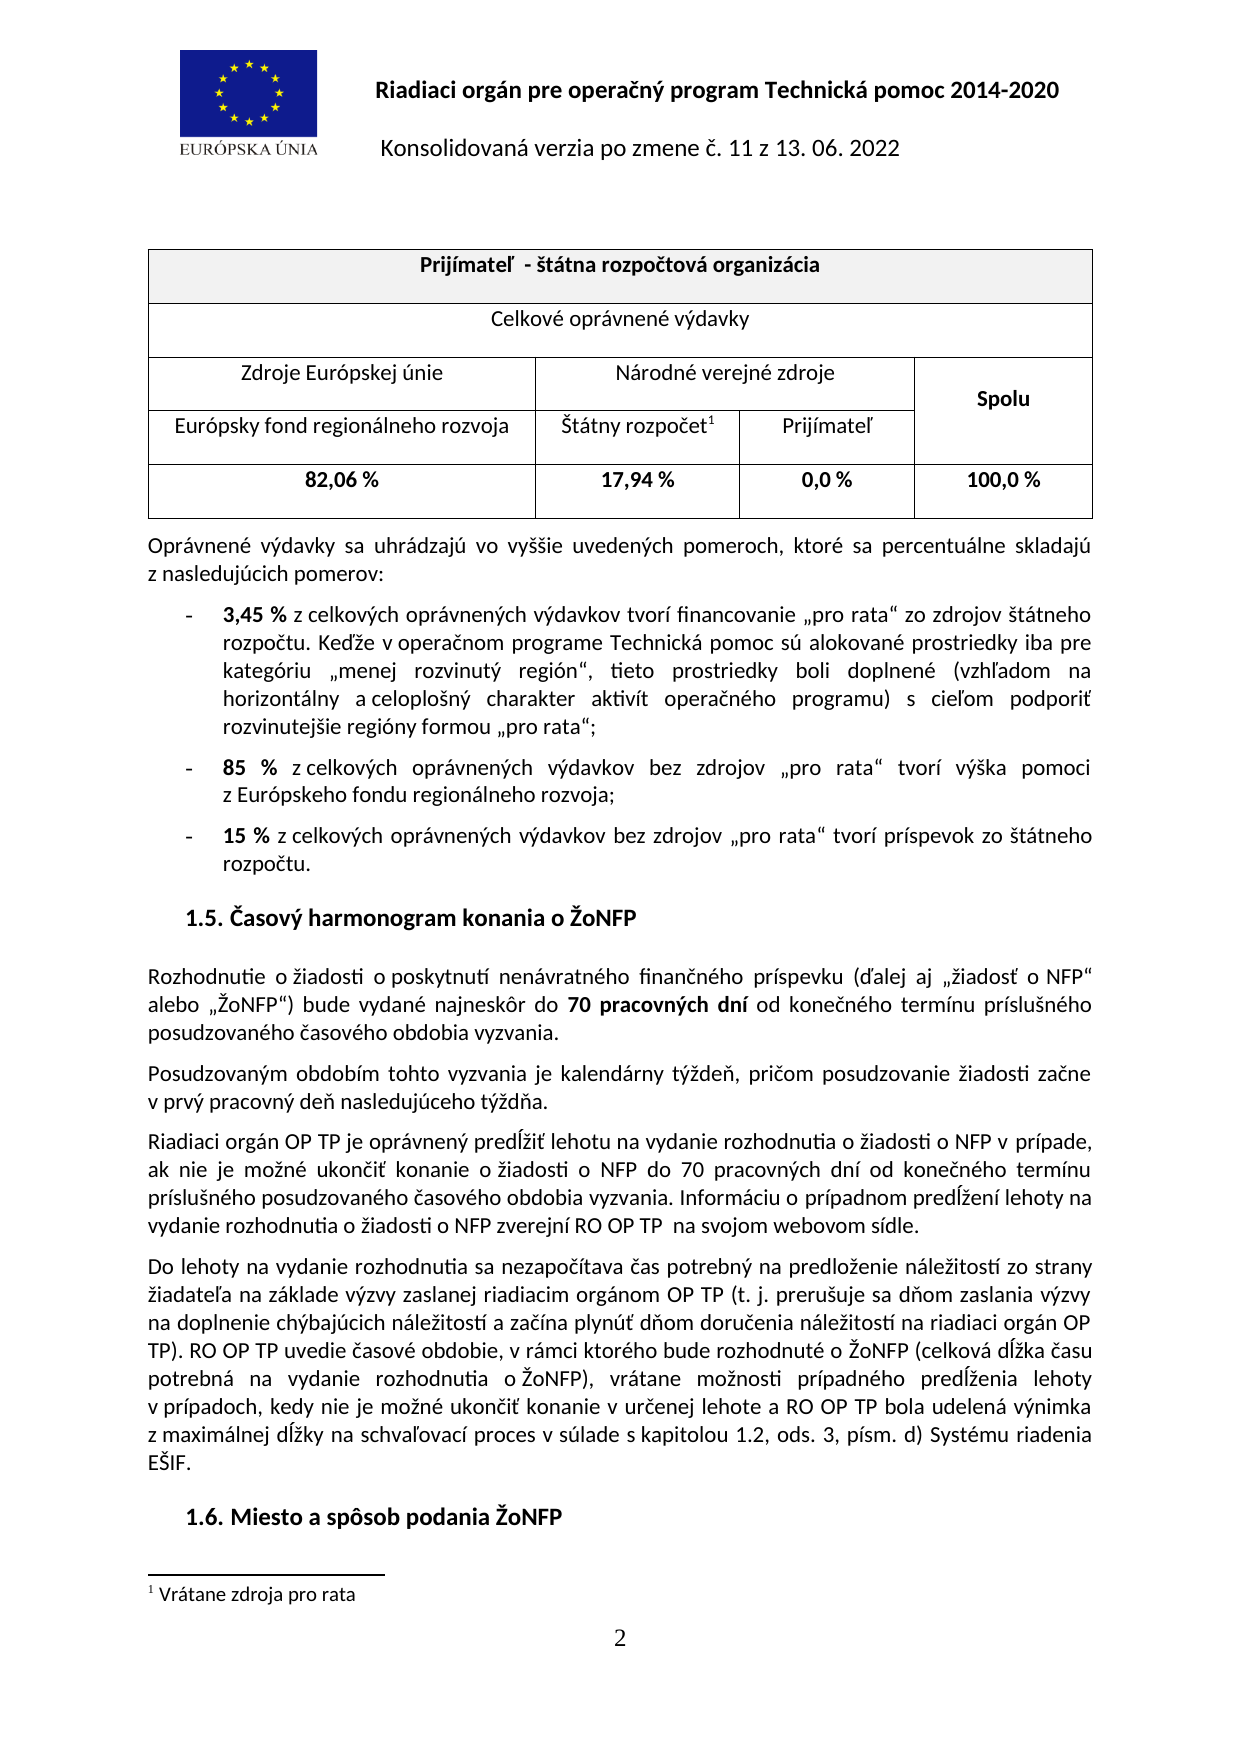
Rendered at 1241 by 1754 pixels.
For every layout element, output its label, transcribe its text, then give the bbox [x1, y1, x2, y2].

table_cell 0,0 % [740, 465, 914, 518]
table_cell Zdroje Európskej únie [149, 358, 535, 410]
table_header Prijímateľ - štátna rozpočtová organizácia [149, 250, 1092, 303]
text Posudzovaným obdobím tohto vyzvania je kalendárny týždeň, pričom posudzovanie žiadosti začne v prvý pracovný deň nasledujúceho týždňa. [148, 1059, 1093, 1115]
table_cell 82,06 % [149, 465, 535, 518]
picture [179, 50, 318, 155]
table_cell 100,0 % [915, 465, 1092, 518]
list 85 % z celkových oprávnených výdavkov bez zdrojov „pro rata“ tvorí výška pomoci z Európskeho fondu regionálneho rozvoja; [185, 753, 1093, 809]
table_cell 17,94 % [536, 465, 739, 518]
list Miesto a spôsob podania ŽoNFP [185, 1501, 1093, 1532]
list Časový harmonogram konania o ŽoNFP [185, 902, 1093, 933]
table_cell Celkové oprávnené výdavky [149, 304, 1092, 357]
table_cell Európsky fond regionálneho rozvoja [149, 411, 535, 464]
table_cell Národné verejné zdroje [536, 358, 914, 410]
text Rozhodnutie o žiadosti o poskytnutí nenávratného finančného príspevku (ďalej aj „žiadosť o NFP“ alebo „ŽoNFP“) bude vydané najneskôr do 70 pracovných dní od konečného termínu príslušného posudzovaného časového obdobia vyzvania. [148, 962, 1093, 1046]
table_cell Štátny rozpočet [536, 411, 739, 464]
table_cell Spolu [915, 358, 1092, 464]
list 15 % z celkových oprávnených výdavkov bez zdrojov „pro rata“ tvorí príspevok zo štátneho rozpočtu. [185, 821, 1093, 877]
text Do lehoty na vydanie rozhodnutia sa nezapočítava čas potrebný na predloženie náležitostí zo strany žiadateľa na základe výzvy zaslanej riadiacim orgánom OP TP (t. j. prerušuje sa dňom zaslania výzvy na doplnenie chýbajúcich náležitostí a začína plynúť dňom doručenia náležitostí na riadiaci orgán OP TP). RO OP TP uvedie časové obdobie, v rámci ktorého bude rozhodnuté o ŽoNFP (celková dĺžka času potrebná na vydanie rozhodnutia o ŽoNFP), vrátane možnosti prípadného predĺženia lehoty v prípadoch, kedy nie je možné ukončiť konanie v určenej lehote a RO OP TP bola udelená výnimka z maximálnej dĺžky na schvaľovací proces v súlade s kapitolou 1.2, ods. 3, písm. d) Systému riadenia EŠIF. [148, 1252, 1093, 1476]
list 3,45 % z celkových oprávnených výdavkov tvorí financovanie „pro rata“ zo zdrojov štátneho rozpočtu. Keďže v operačnom programe Technická pomoc sú alokované prostriedky iba pre kategóriu „menej rozvinutý región“, tieto prostriedky boli doplnené (vzhľadom na horizontálny a celoplošný charakter aktivít operačného programu) s cieľom podporiť rozvinutejšie regióny formou „pro rata“; [185, 600, 1093, 740]
table_cell Prijímateľ [740, 411, 914, 464]
text Riadiaci orgán OP TP je oprávnený predĺžiť lehotu na vydanie rozhodnutia o žiadosti o NFP v prípade, ak nie je možné ukončiť konanie o žiadosti o NFP do 70 pracovných dní od konečného termínu príslušného posudzovaného časového obdobia vyzvania. Informáciu o prípadnom predĺžení lehoty na vydanie rozhodnutia o žiadosti o NFP zverejní RO OP TP na svojom webovom sídle. [148, 1127, 1093, 1239]
text Oprávnené výdavky sa uhrádzajú vo vyššie uvedených pomeroch, ktoré sa percentuálne skladajú z nasledujúcich pomerov: [148, 531, 1093, 587]
